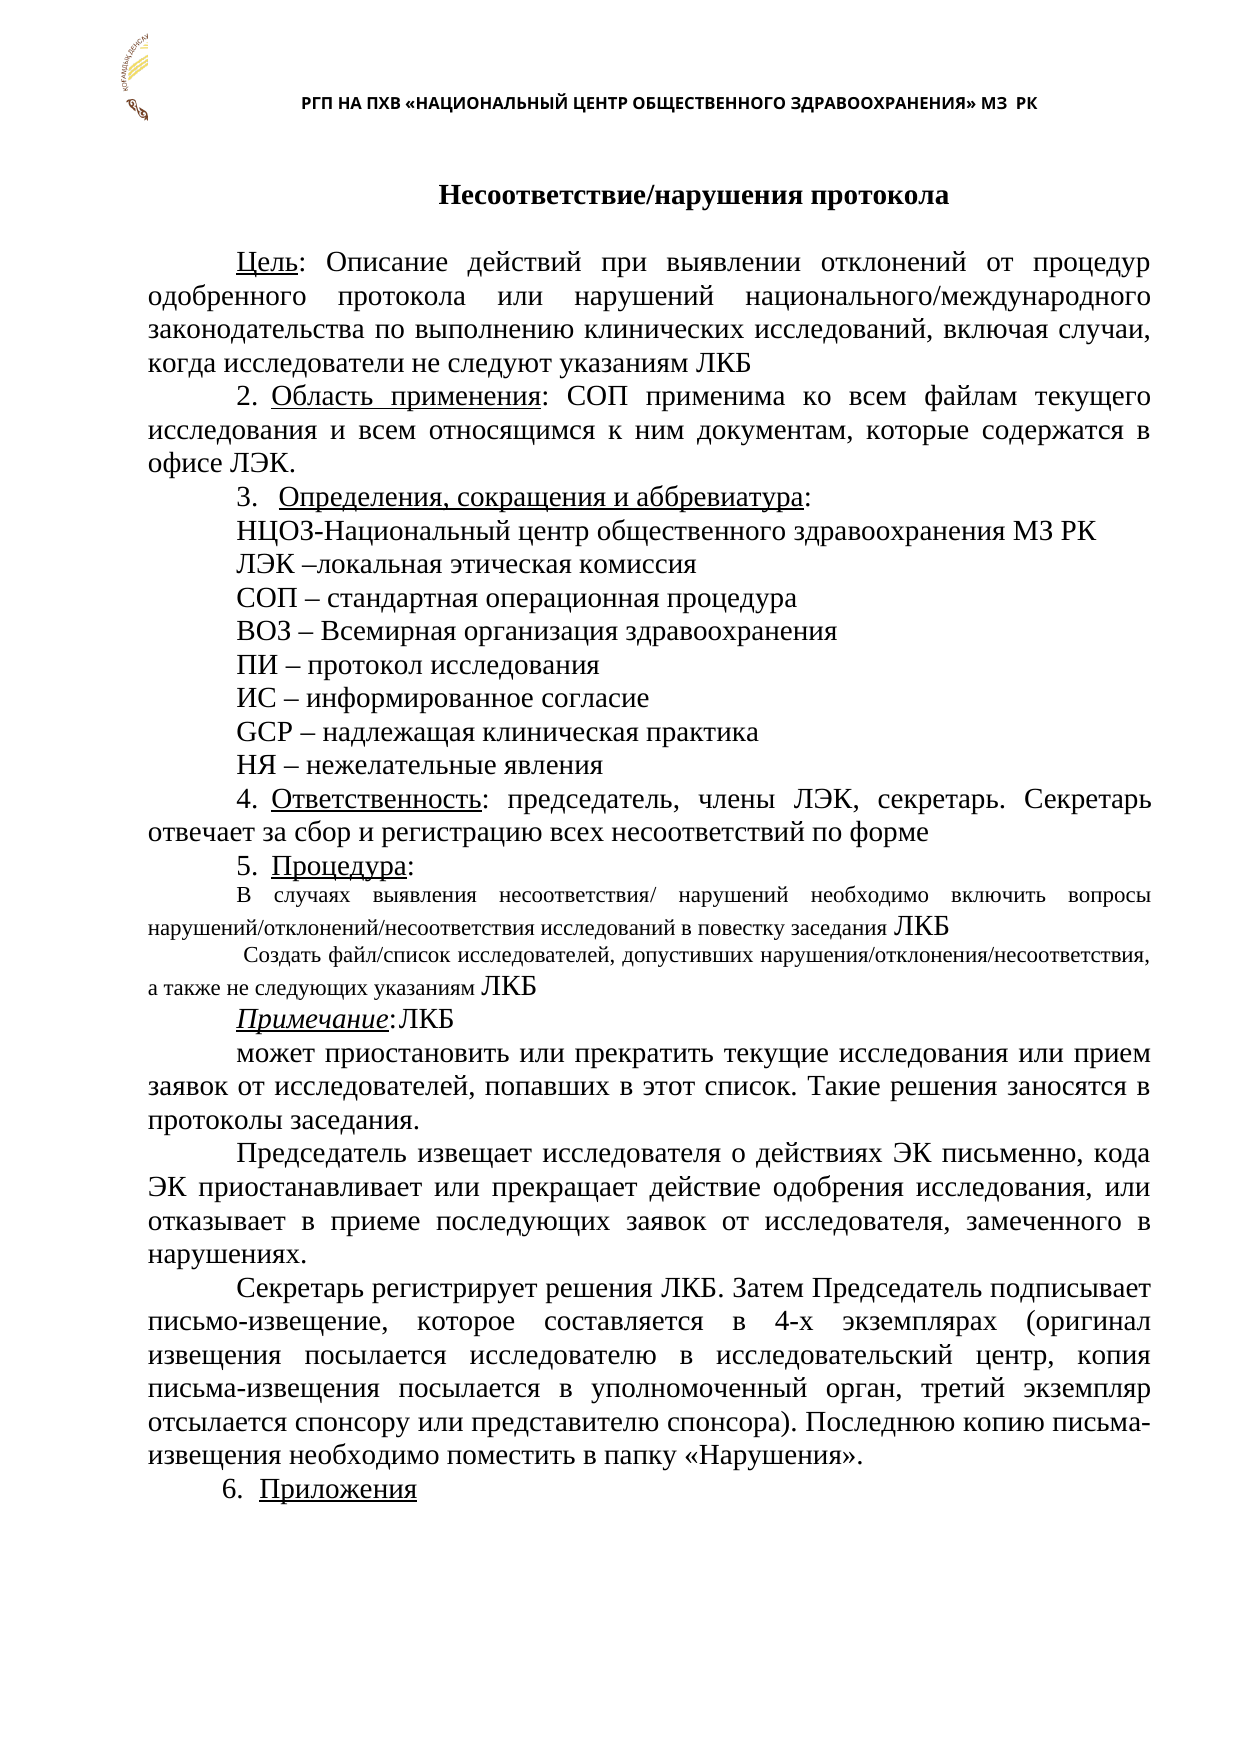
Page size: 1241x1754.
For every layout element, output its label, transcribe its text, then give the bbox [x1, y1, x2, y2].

list В случаях выявления несоответствия/ нарушений необходимо включить вопросы нарушений/отклонений/несоответствия исследований в повестку заседания ЛКБ [148, 882, 1152, 941]
list НЦОЗ-Национальный центр общественного здравоохранения МЗ РК [148, 513, 1152, 546]
list ВОЗ – Всемирная организация здравоохранения [148, 613, 1152, 647]
list Процедура: [148, 848, 1152, 882]
list Приложения [222, 1471, 1152, 1504]
list Примечание: ЛКБ [148, 1001, 1152, 1035]
list СОП – стандартная операционная процедура [148, 580, 1152, 613]
list ПИ – протокол исследования [148, 647, 1152, 680]
list ЛЭК –локальная этическая комиссия [148, 546, 1152, 580]
list Цель: Описание действий при выявлении отклонений от процедур одобренного протокола или нарушений национального/международного законодательства по выполнению клинических исследований, включая случаи, когда исследователи не следуют указаниям ЛКБ [148, 244, 1152, 378]
text Секретарь регистрирует решения ЛКБ. Затем Председатель подписывает письмо-извещение, которое составляется в 4-х экземплярах (оригинал извещения посылается исследователю в исследовательский центр, копия письма-извещения посылается в уполномоченный орган, третий экземпляр отсылается спонсору или представителю спонсора). Последнюю копию письма-извещения необходимо поместить в папку «Нарушения». [148, 1270, 1152, 1471]
text может приостановить или прекратить текущие исследования или прием заявок от исследователей, попавших в этот список. Такие решения заносятся в протоколы заседания. [148, 1035, 1152, 1136]
list Ответственность: председатель, члены ЛЭК, секретарь. Секретарь отвечает за сбор и регистрацию всех несоответствий по форме [148, 781, 1152, 848]
list НЯ – нежелательные явления [148, 747, 1152, 781]
list ИС – информированное согласие [148, 680, 1152, 714]
text Председатель извещает исследователя о действиях ЭК письменно, кода ЭК приостанавливает или прекращает действие одобрения исследования, или отказывает в приеме последующих заявок от исследователя, замеченного в нарушениях. [148, 1136, 1152, 1270]
picture [121, 28, 148, 126]
list Определения, сокращения и аббревиатура: [148, 479, 1152, 513]
list GCP – надлежащая клиническая практика [148, 714, 1152, 747]
list Область применения: СОП применима ко всем файлам текущего исследования и всем относящимся к ним документам, которые содержатся в офисе ЛЭК. [148, 378, 1152, 479]
list Создать файл/список исследователей, допустивших нарушения/отклонения/несоответствия, а также не следующих указаниям ЛКБ [148, 941, 1152, 1001]
list Несоответствие/нарушения протокола [148, 177, 1152, 211]
